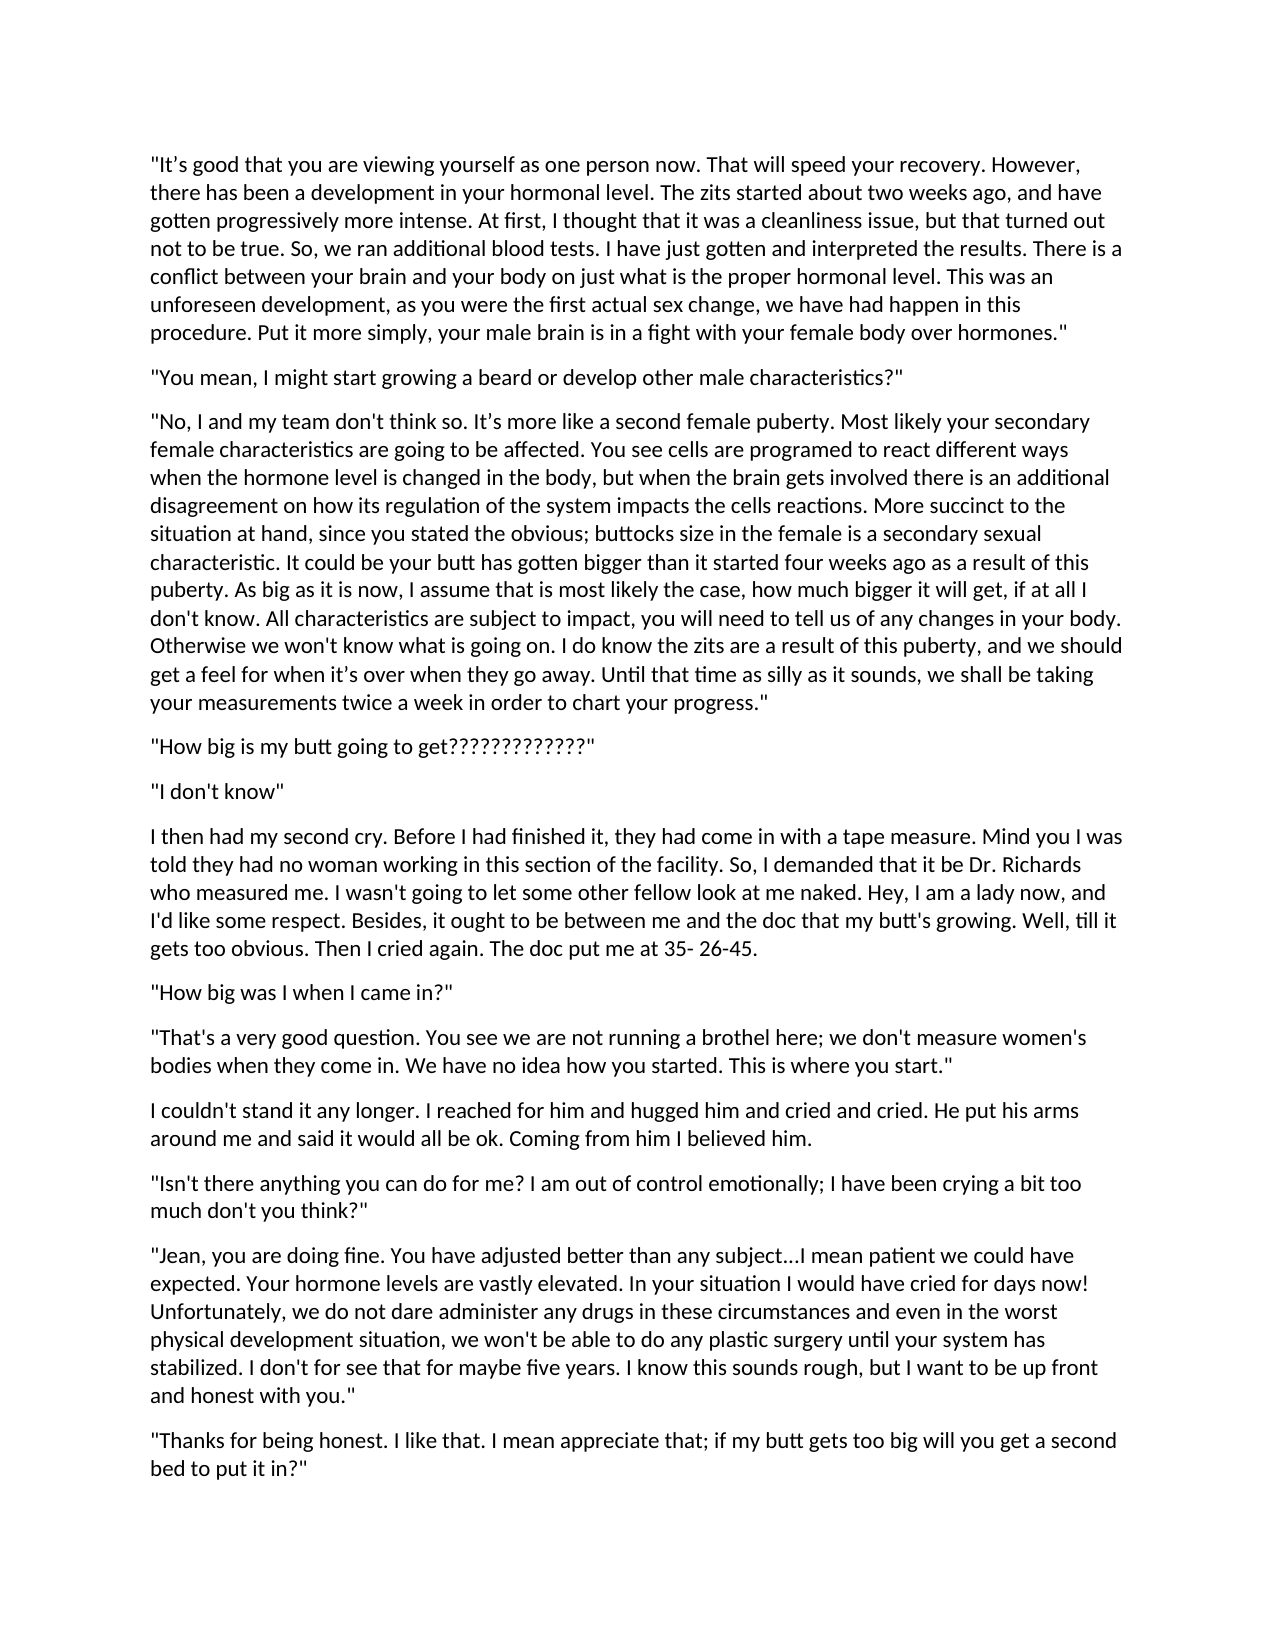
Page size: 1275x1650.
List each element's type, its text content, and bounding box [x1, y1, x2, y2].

text "You mean, I might start growing a beard or develop other male characteristics?" [150, 363, 1125, 391]
text "I don't know" [150, 777, 1125, 805]
text "How big is my butt going to get?????????????" [150, 732, 1125, 760]
text "No, I and my team don't think so. It’s more like a second female puberty. Most likely your secondary female characteristics are going to be affected. You see cells are programed to react different ways when the hormone level is changed in the body, but when the brain gets involved there is an additional disagreement on how its regulation of the system impacts the cells reactions. More succinct to the situation at hand, since you stated the obvious; buttocks size in the female is a secondary sexual characteristic. It could be your butt has gotten bigger than it started four weeks ago as a result of this puberty. As big as it is now, I assume that is most likely the case, how much bigger it will get, if at all I don't know. All characteristics are subject to impact, you will need to tell us of any changes in your body. Otherwise we won't know what is going on. I do know the zits are a result of this puberty, and we should get a feel for when it’s over when they go away. Until that time as silly as it sounds, we shall be taking your measurements twice a week in order to chart your progress." [150, 407, 1125, 716]
text I couldn't stand it any longer. I reached for him and hugged him and cried and cried. He put his arms around me and said it would all be ok. Coming from him I believed him. [150, 1096, 1125, 1152]
text "Isn't there anything you can do for me? I am out of control emotionally; I have been crying a bit too much don't you think?" [150, 1169, 1125, 1225]
text "How big was I when I came in?" [150, 978, 1125, 1007]
text "That's a very good question. You see we are not running a brothel here; we don't measure women's bodies when they come in. We have no idea how you started. This is where you start." [150, 1023, 1125, 1079]
text I then had my second cry. Before I had finished it, they had come in with a tape measure. Mind you I was told they had no woman working in this section of the facility. So, I demanded that it be Dr. Richards who measured me. I wasn't going to let some other fellow look at me naked. Hey, I am a lady now, and I'd like some respect. Besides, it ought to be between me and the doc that my butt's growing. Well, till it gets too obvious. Then I cried again. The doc put me at 35- 26-45. [150, 822, 1125, 962]
text "It’s good that you are viewing yourself as one person now. That will speed your recovery. However, there has been a development in your hormonal level. The zits started about two weeks ago, and have gotten progressively more intense. At first, I thought that it was a cleanliness issue, but that turned out not to be true. So, we ran additional blood tests. I have just gotten and interpreted the results. There is a conflict between your brain and your body on just what is the proper hormonal level. This was an unforeseen development, as you were the first actual sex change, we have had happen in this procedure. Put it more simply, your male brain is in a fight with your female body over hormones." [150, 150, 1125, 346]
text "Jean, you are doing fine. You have adjusted better than any subject...I mean patient we could have expected. Your hormone levels are vastly elevated. In your situation I would have cried for days now! Unfortunately, we do not dare administer any drugs in these circumstances and even in the worst physical development situation, we won't be able to do any plastic surgery until your system has stabilized. I don't for see that for maybe five years. I know this sounds rough, but I want to be up front and honest with you." [150, 1241, 1125, 1409]
text "Thanks for being honest. I like that. I mean appreciate that; if my butt gets too big will you get a second bed to put it in?" [150, 1426, 1125, 1482]
